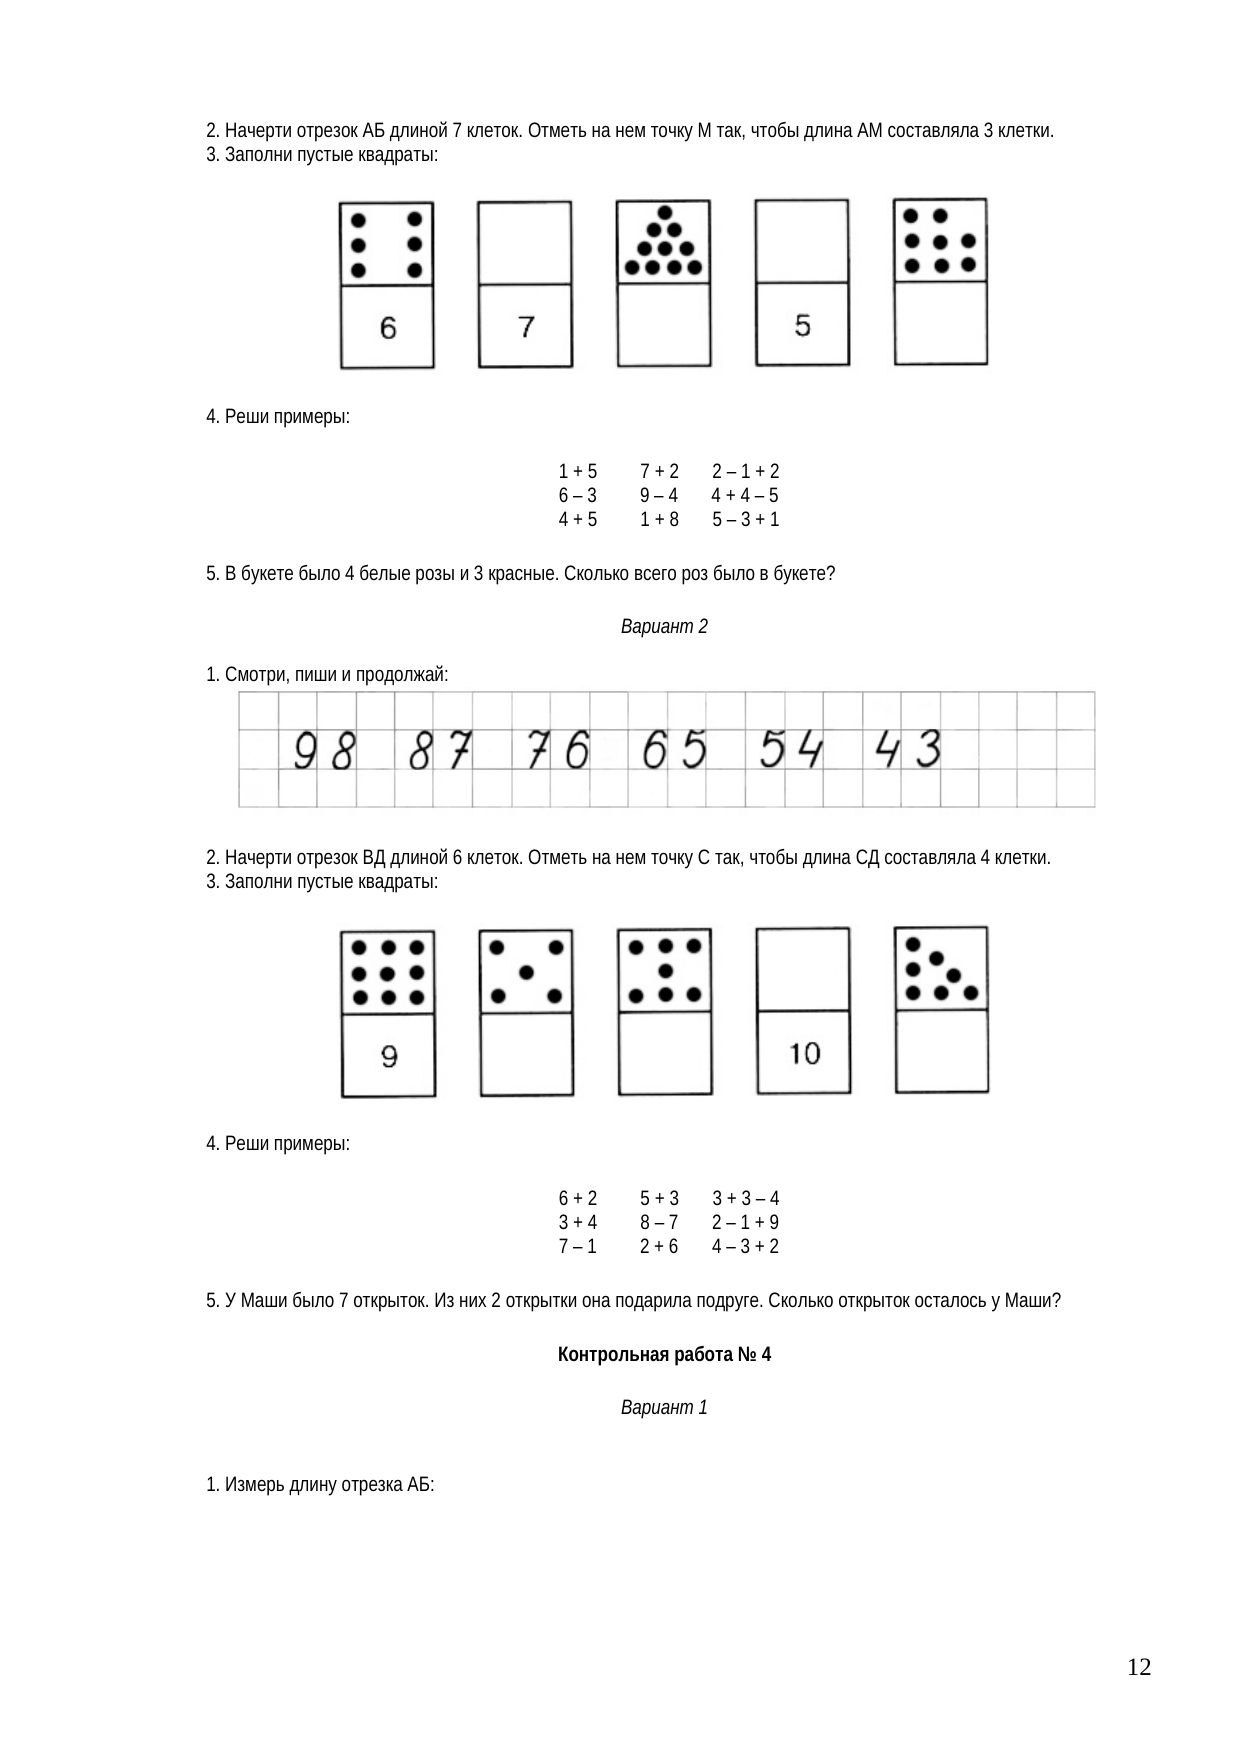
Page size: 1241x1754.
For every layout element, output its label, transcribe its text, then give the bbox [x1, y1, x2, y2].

text 5. У Маши было 7 открыток. Из них 2 открытки она подарила подруге. Сколько открыток осталось у Маши? [177, 1288, 1152, 1312]
text 1. Измерь длину отрезка АБ: [177, 1472, 1152, 1496]
picture [232, 686, 1097, 816]
picture [335, 922, 994, 1102]
text Вариант 1 [177, 1395, 1152, 1419]
text 4. Реши примеры: [177, 1131, 1152, 1155]
text 1. Смотри, пиши и продолжай: [177, 638, 1152, 686]
text 4. Реши примеры: [177, 404, 1152, 428]
text 5. В букете было 4 белые розы и 3 красные. Сколько всего роз было в букете? [177, 561, 1152, 585]
table_header 1 + 5 7 + 2 2 – 1 + 2 6 – 3 9 – 4 4 + 4 – 5 4 + 5 1 + 8 5 – 3 + 1 [543, 457, 786, 532]
picture [336, 195, 993, 375]
text 2. Начерти отрезок ВД длиной 6 клеток. Отметь на нем точку С так, чтобы длина СД составляла 4 клетки. 3. Заполни пустые квадраты: [177, 845, 1152, 893]
text Контрольная работа № 4 [177, 1342, 1152, 1366]
text 2. Начерти отрезок АБ длиной 7 клеток. Отметь на нем точку М так, чтобы длина АМ составляла 3 клетки. 3. Заполни пустые квадраты: [177, 118, 1152, 166]
table_header 6 + 2 5 + 3 3 + 3 – 4 3 + 4 8 – 7 2 – 1 + 9 7 – 1 2 + 6 4 – 3 + 2 [543, 1184, 786, 1259]
text Вариант 2 [177, 614, 1152, 638]
